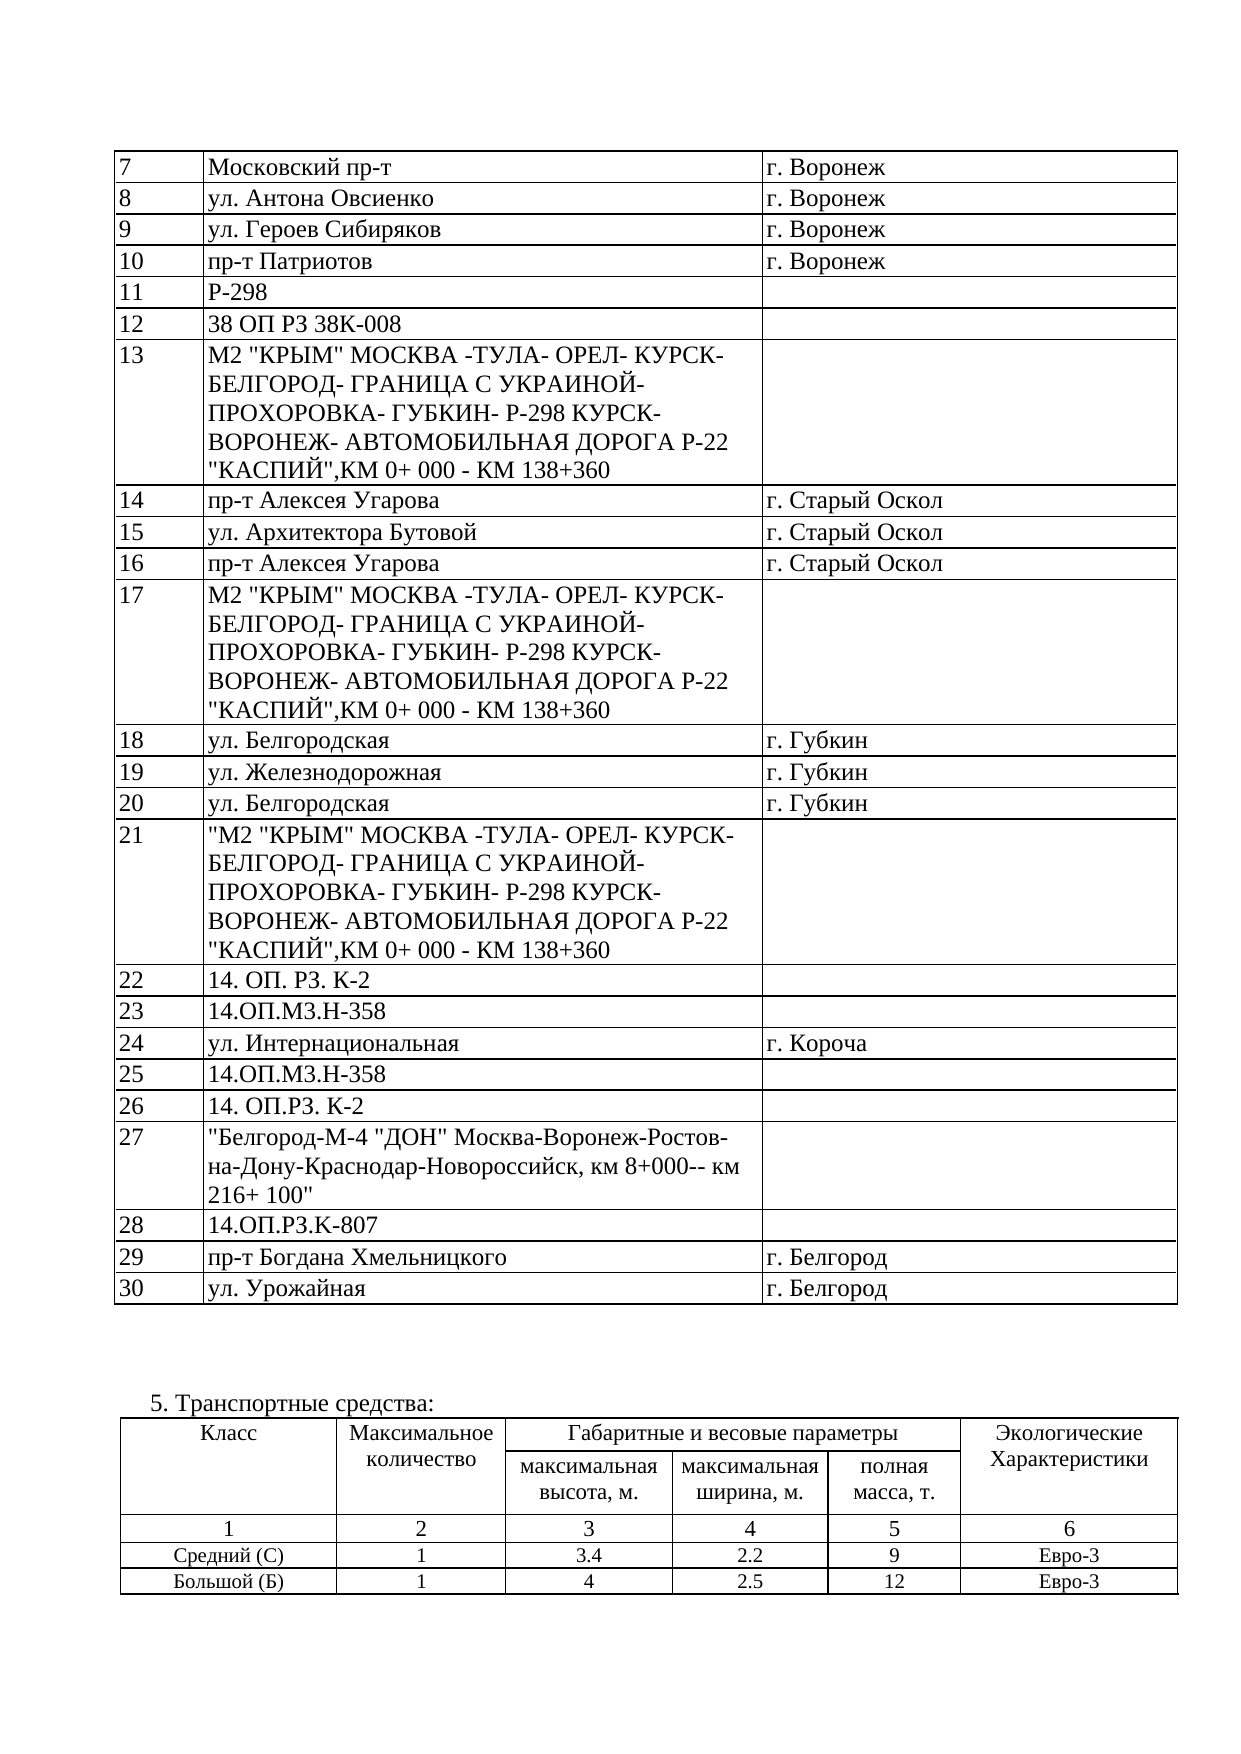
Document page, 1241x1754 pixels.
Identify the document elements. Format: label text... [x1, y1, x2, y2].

table_cell Большой (Б) [121, 1569, 336, 1593]
table_cell г. Воронеж [763, 213, 1177, 244]
table_cell 10 [115, 245, 203, 276]
table_cell 4 [506, 1569, 672, 1593]
table_cell 20 [115, 788, 203, 818]
table_header Максимальное количество [337, 1419, 505, 1514]
table_cell ул. Героев Сибиряков [204, 215, 762, 244]
table_header Экологические Характеристики [961, 1419, 1177, 1514]
table_cell 30 [115, 1273, 203, 1303]
table_cell ул. Антона Овсиенко [204, 183, 762, 213]
table_cell 4 [673, 1515, 827, 1542]
table_header Габаритные и весовые параметры [506, 1419, 960, 1450]
table_cell максимальная высота, м. [506, 1452, 672, 1514]
table_cell [763, 818, 1177, 963]
table_cell 14.ОП.М3.Н-358 [204, 997, 762, 1026]
table_cell 1 [337, 1569, 505, 1593]
table_cell 14. ОП. РЗ. К-2 [204, 965, 762, 995]
table_cell 2.5 [673, 1569, 827, 1593]
table_cell г. Старый Оскол [763, 547, 1177, 578]
table_cell 6 [961, 1515, 1177, 1542]
table_cell 27 [115, 1122, 203, 1208]
table_cell Евро-3 [961, 1569, 1177, 1593]
table_cell 25 [115, 1059, 203, 1089]
table_cell г. Воронеж [763, 152, 1177, 181]
table_cell 38 ОП РЗ 38К-008 [204, 309, 762, 339]
table_cell [763, 579, 1177, 724]
table_cell Средний (С) [121, 1543, 336, 1567]
table_cell 1 [121, 1515, 336, 1542]
table_cell "М2 "КРЫМ" МОСКВА -ТУЛА- ОРЕЛ- КУРСК- БЕЛГОРОД- ГРАНИЦА С УКРАИНОЙ- ПРОХОРОВКА- ГУБКИН- Р-298 КУРСК- ВОРОНЕЖ- АВТОМОБИЛЬНАЯ ДОРОГА Р-22 "КАСПИЙ",КМ 0+ 000 - КМ 138+360 [204, 820, 762, 963]
table_cell пр-т Алексея Угарова [204, 549, 762, 578]
table_cell г. Белгород [763, 1240, 1177, 1271]
table_cell г. Воронеж [763, 244, 1177, 276]
table_cell 11 [115, 277, 203, 307]
table_cell 14 [115, 485, 203, 516]
table_cell 14.ОП.РЗ.K-807 [204, 1210, 762, 1240]
table_cell Евро-3 [961, 1543, 1177, 1567]
table_cell 9 [115, 214, 203, 244]
table_cell [763, 307, 1177, 339]
table_cell 29 [115, 1241, 203, 1271]
table_cell максимальная ширина, м. [673, 1452, 827, 1514]
table_cell 17 [115, 580, 203, 724]
table_cell 7 [115, 152, 203, 181]
table_cell 26 [115, 1090, 203, 1121]
table_cell 2.2 [673, 1543, 827, 1567]
table_cell пр-т Патриотов [204, 246, 762, 276]
table_cell [763, 1089, 1177, 1121]
table_cell г. Губкин [763, 755, 1177, 787]
table_cell Московский пр-т [204, 152, 762, 181]
table_cell [763, 1209, 1177, 1240]
table_cell г. Старый Оскол [763, 484, 1177, 516]
table_cell ул. Железнодорожная [204, 757, 762, 787]
table_cell 14. ОП.РЗ. К-2 [204, 1091, 762, 1121]
table_cell 28 [115, 1210, 203, 1240]
table_cell ул. Урожайная [204, 1273, 762, 1303]
text 5. Транспортные средства: [150, 1388, 1090, 1417]
table_cell пр-т Богдана Хмельницкого [204, 1242, 762, 1271]
table_cell г. Губкин [763, 724, 1177, 755]
table_cell М2 "КРЫМ" МОСКВА -ТУЛА- ОРЕЛ- КУРСК- БЕЛГОРОД- ГРАНИЦА С УКРАИНОЙ- ПРОХОРОВКА- ГУБКИН- Р-298 КУРСК- ВОРОНЕЖ- АВТОМОБИЛЬНАЯ ДОРОГА Р-22 "КАСПИЙ",КМ 0+ 000 - КМ 138+360 [204, 340, 762, 484]
table_cell [763, 339, 1177, 484]
table_cell полная масса, т. [829, 1452, 960, 1514]
table_cell М2 "КРЫМ" МОСКВА -ТУЛА- ОРЕЛ- КУРСК- БЕЛГОРОД- ГРАНИЦА С УКРАИНОЙ- ПРОХОРОВКА- ГУБКИН- Р-298 КУРСК- ВОРОНЕЖ- АВТОМОБИЛЬНАЯ ДОРОГА Р-22 "КАСПИЙ",КМ 0+ 000 - КМ 138+360 [204, 580, 762, 724]
table_cell ул. Белгородская [204, 788, 762, 818]
table_cell 13 [115, 340, 203, 484]
table_cell 3 [506, 1515, 672, 1542]
table_cell [763, 1058, 1177, 1089]
table_cell 15 [115, 517, 203, 547]
table_cell 19 [115, 756, 203, 787]
table_cell 12 [115, 308, 203, 339]
table_cell 23 [115, 996, 203, 1026]
table_cell г. Старый Оскол [763, 516, 1177, 547]
table_cell г. Белгород [763, 1271, 1177, 1303]
table_cell ул. Архитектора Бутовой [204, 517, 762, 547]
table_cell г. Губкин [763, 787, 1177, 818]
table_cell 21 [115, 819, 203, 963]
table_cell пр-т Алексея Угарова [204, 486, 762, 516]
table_cell 9 [829, 1543, 960, 1567]
table_cell ул. Интернациональная [204, 1028, 762, 1058]
table_cell 8 [115, 183, 203, 213]
table_cell "Белгород-М-4 "ДОН" Москва-Воронеж-Ростов-на-Дону-Краснодар-Новороссийск, км 8+000-- км 216+ 100" [204, 1122, 762, 1208]
table_cell 3.4 [506, 1543, 672, 1567]
table_cell 1 [337, 1543, 505, 1567]
table_cell 16 [115, 548, 203, 578]
table_cell Р-298 [204, 277, 762, 307]
table_cell 24 [115, 1028, 203, 1058]
table_cell 22 [115, 965, 203, 995]
table_cell [763, 276, 1177, 307]
table_cell г. Воронеж [763, 181, 1177, 213]
table_cell [763, 964, 1177, 995]
table_cell 14.ОП.М3.Н-358 [204, 1060, 762, 1089]
table_cell [763, 995, 1177, 1026]
table_cell ул. Белгородская [204, 725, 762, 755]
table_cell 18 [115, 725, 203, 755]
table_cell 12 [829, 1569, 960, 1593]
table_cell 2 [337, 1515, 505, 1542]
table_cell 5 [829, 1515, 960, 1542]
table_cell [763, 1121, 1177, 1208]
table_header Класс [121, 1419, 336, 1514]
table_cell г. Короча [763, 1026, 1177, 1058]
